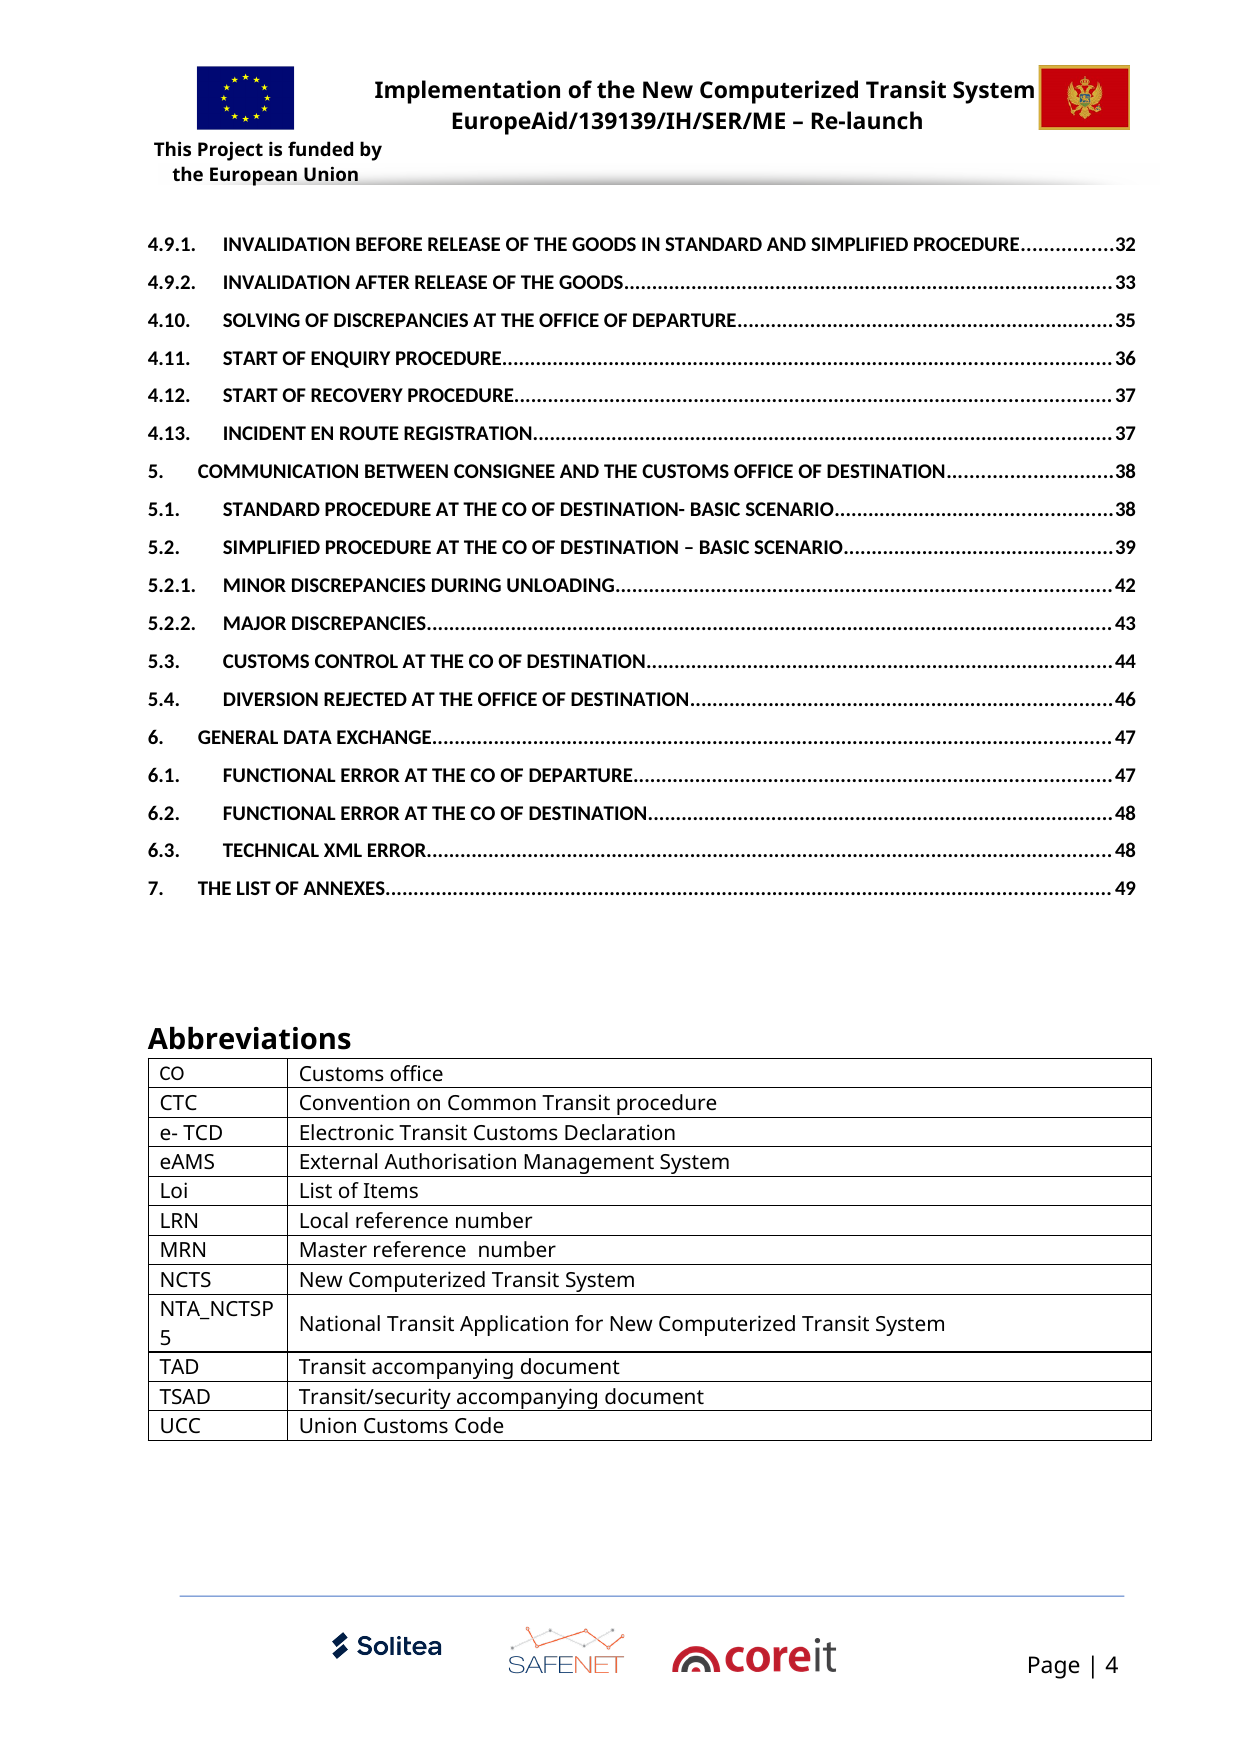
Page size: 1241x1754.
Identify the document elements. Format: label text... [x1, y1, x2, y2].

table_cell Union Customs Code [288, 1411, 1151, 1440]
table_header Customs office [288, 1059, 1151, 1087]
picture [672, 1638, 837, 1674]
table_header CO [149, 1059, 287, 1087]
text Abbreviations [148, 1018, 1137, 1058]
table_cell UCC [149, 1411, 287, 1440]
table_cell New Computerized Transit System [288, 1265, 1151, 1293]
table_cell Transit accompanying document [288, 1353, 1151, 1381]
table_cell NTA_NCTSP5 [149, 1295, 287, 1351]
picture [1038, 65, 1130, 130]
table_cell TSAD [149, 1382, 287, 1410]
table_cell Convention on Common Transit procedure [288, 1088, 1151, 1117]
table_cell NCTS [149, 1265, 287, 1293]
table_cell e- TCD [149, 1118, 287, 1146]
picture [508, 1626, 625, 1674]
table_cell National Transit Application for New Computerized Transit System [288, 1295, 1151, 1351]
table_cell MRN [149, 1236, 287, 1264]
picture [196, 66, 295, 130]
table_cell CTC [149, 1088, 287, 1117]
table_cell List of Items [288, 1177, 1151, 1205]
table_cell TAD [149, 1353, 287, 1381]
table_cell LRN [149, 1206, 287, 1234]
table_cell Electronic Transit Customs Declaration [288, 1118, 1151, 1146]
table_cell External Authorisation Management System [288, 1147, 1151, 1176]
picture [317, 1617, 456, 1674]
table_cell Transit/security accompanying document [288, 1382, 1151, 1410]
table_cell Master reference number [288, 1236, 1151, 1264]
table_cell Local reference number [288, 1206, 1151, 1234]
table_cell Loi [149, 1177, 287, 1205]
table_cell eAMS [149, 1147, 287, 1176]
